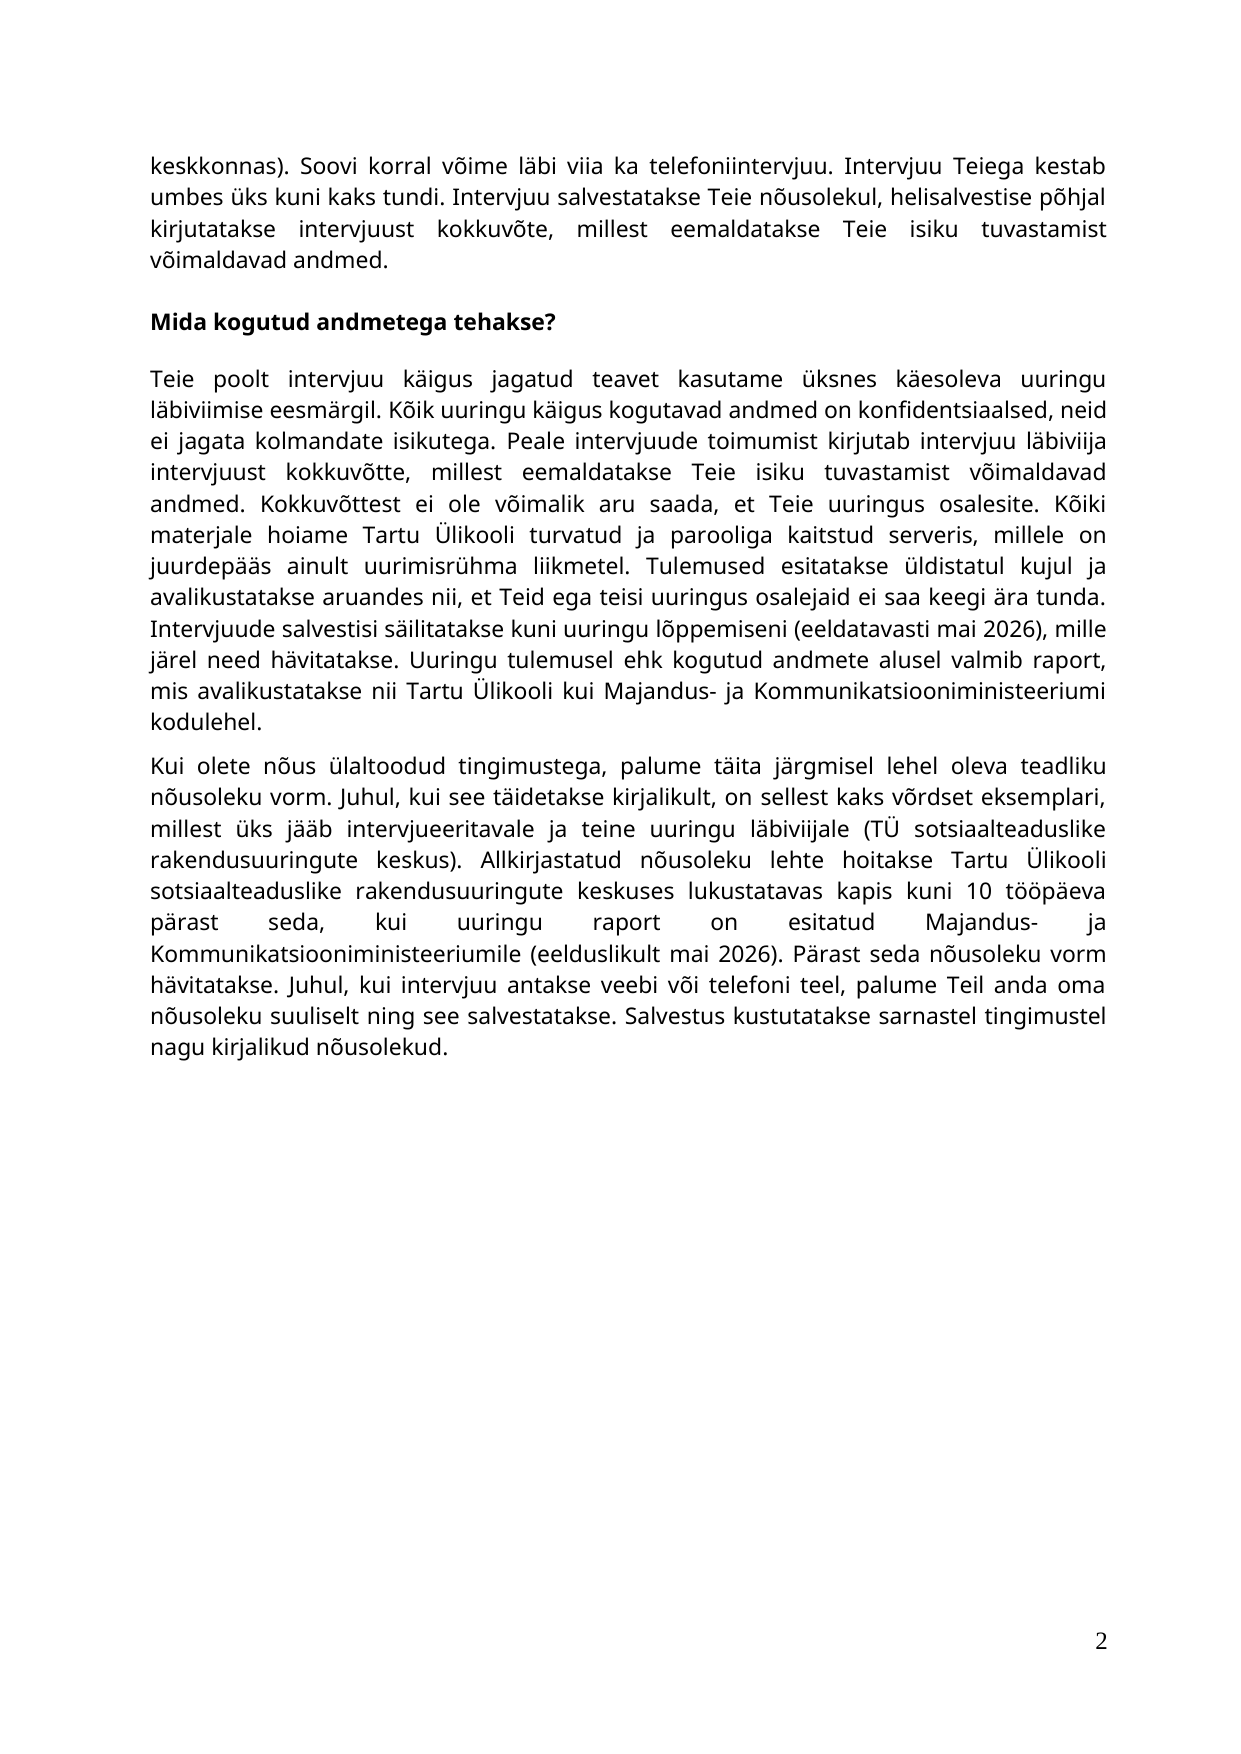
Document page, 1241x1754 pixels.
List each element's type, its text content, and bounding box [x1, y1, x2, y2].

text Mida kogutud andmetega tehakse? [150, 306, 1107, 337]
text Teie poolt intervjuu käigus jagatud teavet kasutame üksnes käesoleva uuringu läbiviimise eesmärgil. Kõik uuringu käigus kogutavad andmed on konfidentsiaalsed, neid ei jagata kolmandate isikutega. Peale intervjuude toimumist kirjutab intervjuu läbiviija intervjuust kokkuvõtte, millest eemaldatakse Teie isiku tuvastamist võimaldavad andmed. Kokkuvõttest ei ole võimalik aru saada, et Teie uuringus osalesite. Kõiki materjale hoiame Tartu Ülikooli turvatud ja parooliga kaitstud serveris, millele on juurdepääs ainult uurimisrühma liikmetel. Tulemused esitatakse üldistatul kujul ja avalikustatakse aruandes nii, et Teid ega teisi uuringus osalejaid ei saa keegi ära tunda. Intervjuude salvestisi säilitatakse kuni uuringu lõppemiseni (eeldatavasti mai 2026), mille järel need hävitatakse. Uuringu tulemusel ehk kogutud andmete alusel valmib raport, mis avalikustatakse nii Tartu Ülikooli kui Majandus- ja Kommunikatsiooniministeeriumi kodulehel. [150, 362, 1107, 737]
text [150, 150, 1107, 275]
text Kui olete nõus ülaltoodud tingimustega, palume täita järgmisel lehel oleva teadliku nõusoleku vorm. Juhul, kui see täidetakse kirjalikult, on sellest kaks võrdset eksemplari, millest üks jääb intervjueeritavale ja teine uuringu läbiviijale (TÜ sotsiaalteaduslike rakendusuuringute keskus). Allkirjastatud nõusoleku lehte hoitakse Tartu Ülikooli sotsiaalteaduslike rakendusuuringute keskuses lukustatavas kapis kuni 10 tööpäeva pärast seda, kui uuringu raport on esitatud Majandus- ja Kommunikatsiooniministeeriumile (eelduslikult mai 2026). Pärast seda nõusoleku vorm hävitatakse. Juhul, kui intervjuu antakse veebi või telefoni teel, palume Teil anda oma nõusoleku suuliselt ning see salvestatakse. Salvestus kustutatakse sarnastel tingimustel nagu kirjalikud nõusolekud. [150, 750, 1107, 1062]
